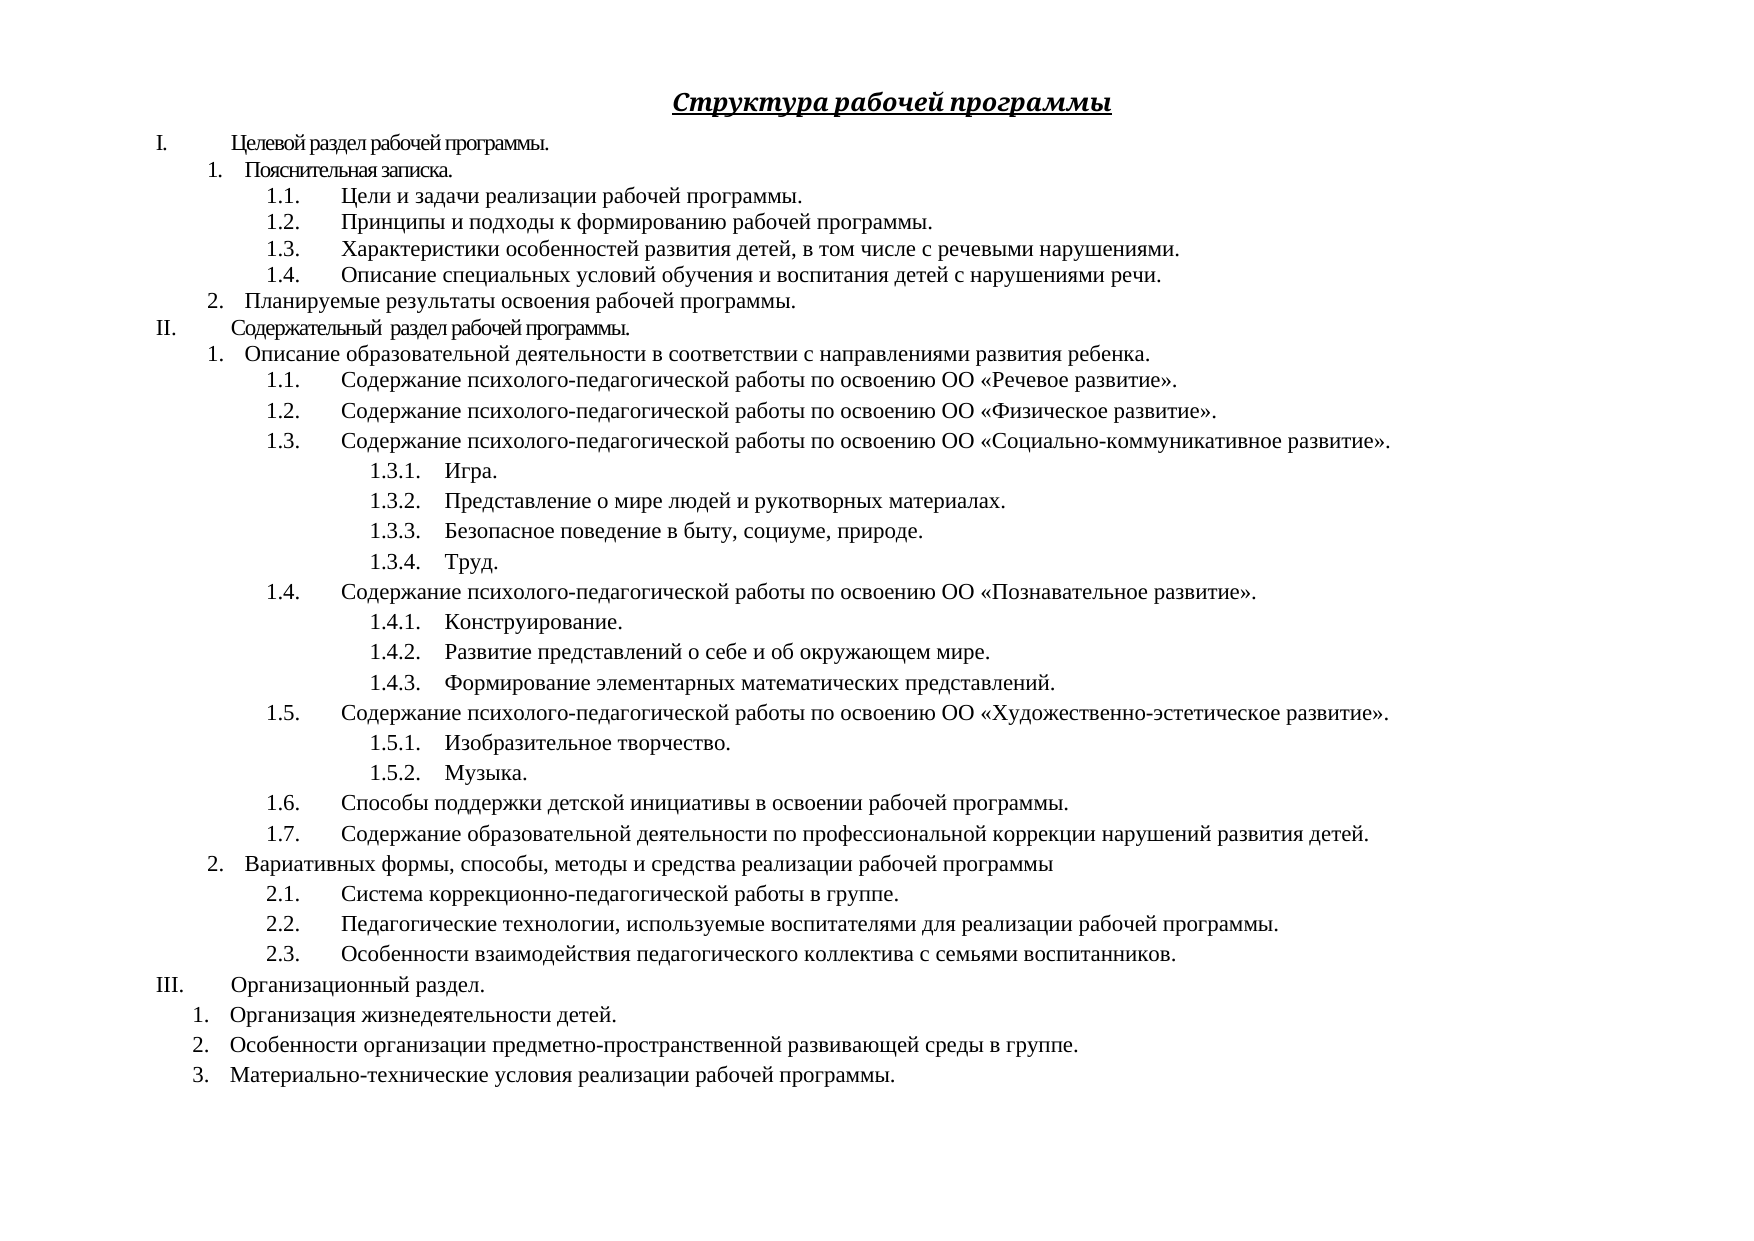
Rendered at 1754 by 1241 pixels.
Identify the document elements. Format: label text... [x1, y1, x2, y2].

list Особенности взаимодействия педагогического коллектива с семьями воспитанников. [266, 941, 1665, 967]
list Содержание психолого-педагогической работы по освоению ОО «Социально-коммуникативное развитие». [266, 427, 1665, 453]
list Особенности организации предметно-пространственной развивающей среды в группе. [192, 1031, 1665, 1057]
list Игра. [369, 457, 1665, 483]
list Развитие представлений о себе и об окружающем мире. [369, 638, 1665, 665]
list Содержательный раздел рабочей программы. [156, 314, 1665, 340]
list Содержание психолого-педагогической работы по освоению ОО «Физическое развитие». [266, 397, 1665, 423]
list Безопасное поведение в быту, социуме, природе. [369, 518, 1665, 544]
list Материально-технические условия реализации рабочей программы. [192, 1061, 1665, 1088]
list Организация жизнедеятельности детей. [192, 1001, 1665, 1027]
list Представление о мире людей и рукотворных материалах. [369, 487, 1665, 514]
list Вариативных формы, способы, методы и средства реализации рабочей программы [207, 850, 1665, 876]
list Описание специальных условий обучения и воспитания детей с нарушениями речи. [266, 261, 1665, 287]
text Структура рабочей программы [118, 89, 1665, 117]
list Организационный раздел. [156, 971, 1665, 997]
list Способы поддержки детской инициативы в освоении рабочей программы. [266, 789, 1665, 816]
list Принципы и подходы к формированию рабочей программы. [266, 208, 1665, 235]
list Изобразительное творчество. [369, 729, 1665, 755]
list Пояснительная записка. [207, 156, 1665, 182]
list Содержание психолого-педагогической работы по освоению ОО «Художественно-эстетическое развитие». [266, 699, 1665, 725]
list Цели и задачи реализации рабочей программы. [266, 182, 1665, 208]
list Система коррекционно-педагогической работы в группе. [266, 880, 1665, 906]
list Целевой раздел рабочей программы. [156, 129, 1665, 156]
list Педагогические технологии, используемые воспитателями для реализации рабочей программы. [266, 910, 1665, 937]
list Характеристики особенностей развития детей, в том числе с речевыми нарушениями. [266, 235, 1665, 261]
list Труд. [369, 548, 1665, 574]
list Конструирование. [369, 608, 1665, 634]
list Содержание психолого-педагогической работы по освоению ОО «Познавательное развитие». [266, 578, 1665, 604]
list Музыка. [369, 759, 1665, 786]
list Описание образовательной деятельности в соответствии с направлениями развития ребенка. [207, 340, 1665, 367]
list Планируемые результаты освоения рабочей программы. [207, 287, 1665, 314]
list Содержание психолого-педагогической работы по освоению ОО «Речевое развитие». [266, 367, 1665, 393]
list Формирование элементарных математических представлений. [369, 669, 1665, 695]
list Содержание образовательной деятельности по профессиональной коррекции нарушений развития детей. [266, 820, 1665, 846]
